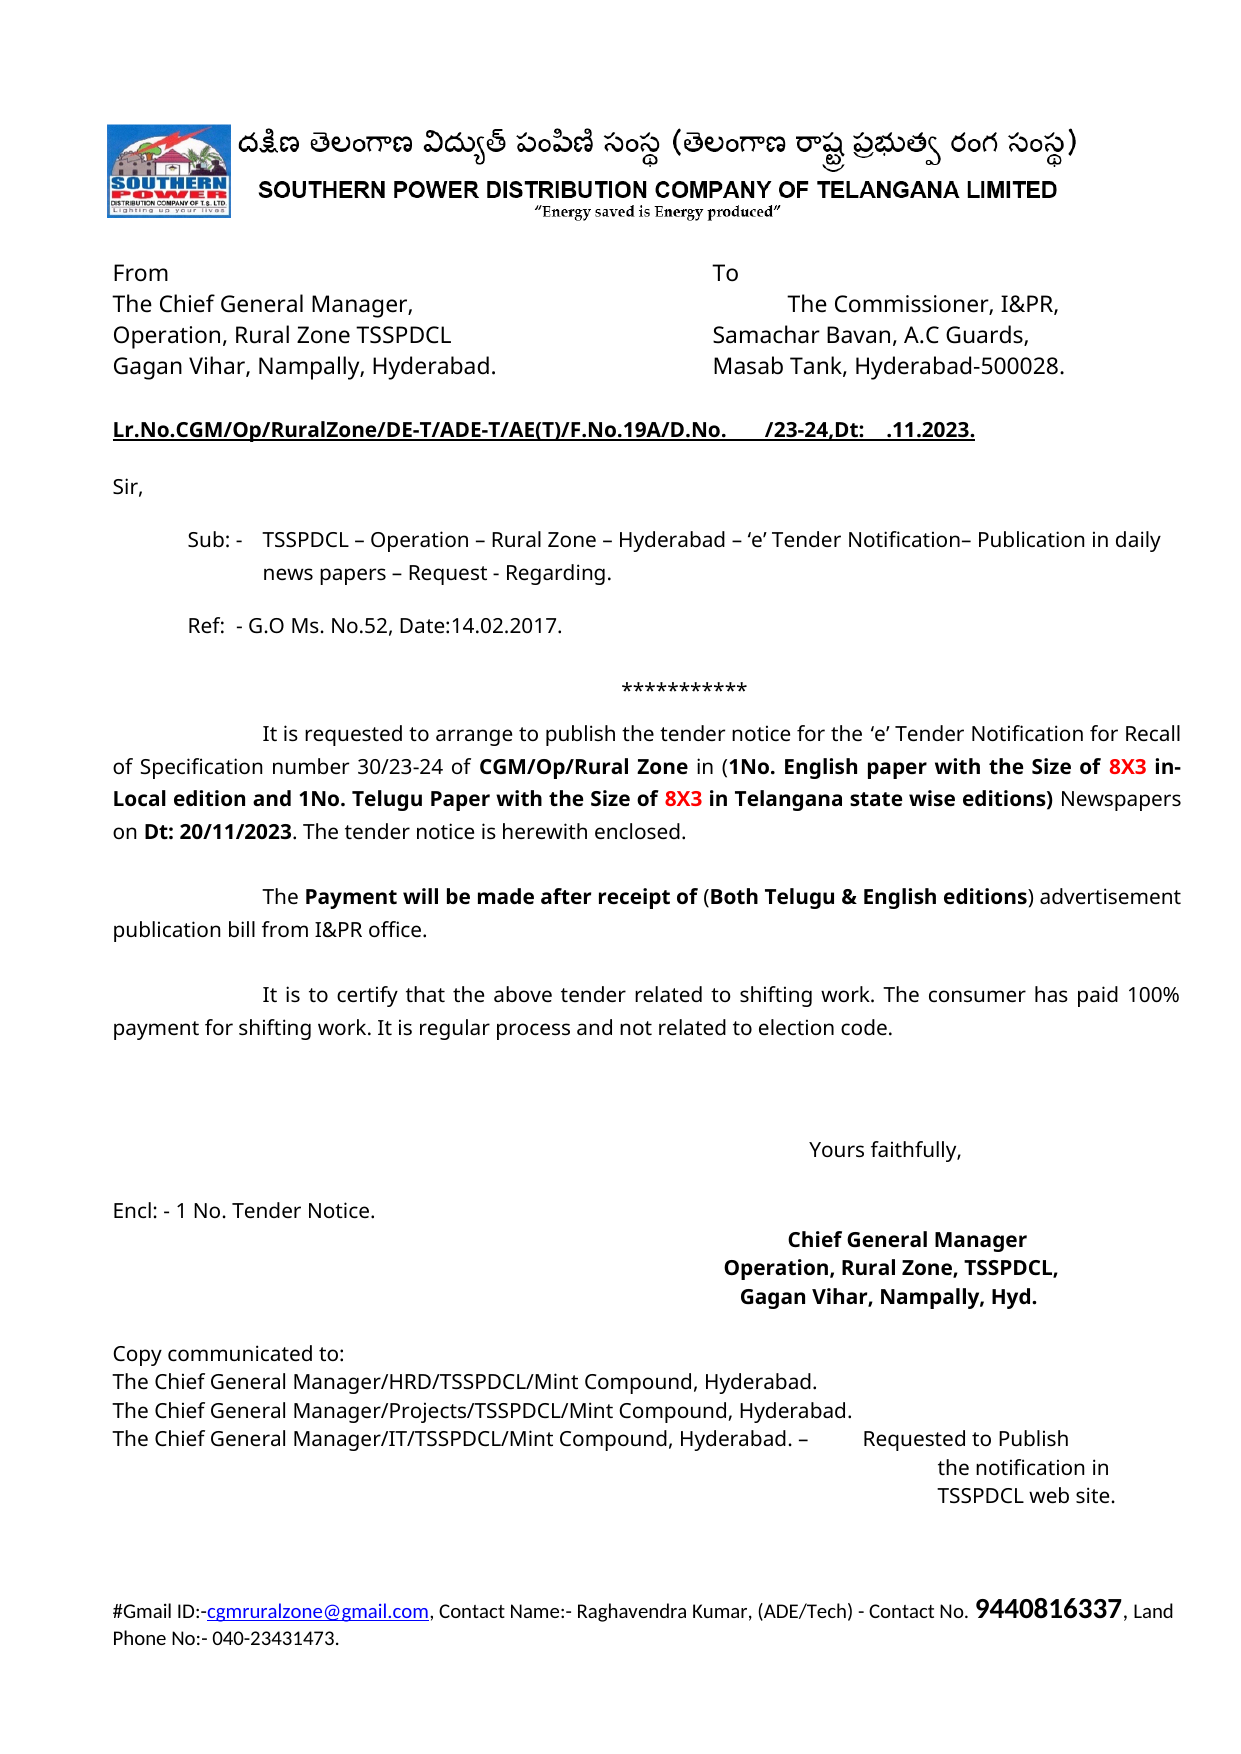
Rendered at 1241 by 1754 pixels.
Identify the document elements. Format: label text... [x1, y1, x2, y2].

text Gagan Vihar, Nampally, Hyd. [712, 1282, 1181, 1310]
text Encl: - 1 No. Tender Notice. [112, 1197, 1181, 1225]
subtitle From To [112, 256, 1181, 288]
text Lr.No.CGM/Op/RuralZone/DE-T/ADE-T/AE(T)/F.No.19A/D.No. /23-24,Dt: .11.2023. [112, 415, 1181, 443]
text The Chief General Manager/HRD/TSSPDCL/Mint Compound, Hyderabad. [112, 1367, 1181, 1396]
text Sir, [112, 472, 1181, 500]
text The Chief General Manager/Projects/TSSPDCL/Mint Compound, Hyderabad. [112, 1396, 1181, 1424]
text Copy communicated to: [112, 1339, 1181, 1367]
subtitle The Chief General Manager, The Commissioner, I&PR, [112, 288, 1181, 319]
subtitle Gagan Vihar, Nampally, Hyderabad. Masab Tank, Hyderabad-500028. [112, 350, 1181, 381]
subtitle Operation, Rural Zone TSSPDCL Samachar Bavan, A.C Guards, [112, 319, 1181, 350]
text TSSPDCL web site. [862, 1481, 1181, 1509]
text Sub: - TSSPDCL – Operation – Rural Zone – Hyderabad – ‘e’ Tender Notification– Publication in daily news papers – Request - Regarding. [187, 525, 1181, 586]
text Yours faithfully, [712, 1135, 1181, 1163]
text It is requested to arrange to publish the tender notice for the ‘e’ Tender Notification for Recall of Specification number 30/23-24 of CGM/Op/Rural Zone in (1No. English paper with the Size of 8X3 in-Local edition and 1No. Telugu Paper with the Size of 8X3 in Telangana state wise editions) Newspapers on Dt: 20/11/2023. The tender notice is herewith enclosed. [112, 719, 1181, 845]
text Operation, Rural Zone, TSSPDCL, [637, 1253, 1181, 1282]
text the notification in [862, 1453, 1181, 1481]
text Ref: - G.O Ms. No.52, Date:14.02.2017. [187, 611, 1181, 640]
text *********** [187, 677, 1181, 705]
text It is to certify that the above tender related to shifting work. The consumer has paid 100% payment for shifting work. It is regular process and not related to election code. [112, 980, 1181, 1041]
picture [104, 121, 1080, 224]
text Chief General Manager [712, 1225, 1181, 1253]
text The Chief General Manager/IT/TSSPDCL/Mint Compound, Hyderabad. – Requested to Publish [112, 1424, 1181, 1453]
text The Payment will be made after receipt of (Both Telugu & English editions) advertisement publication bill from I&PR office. [112, 882, 1181, 943]
